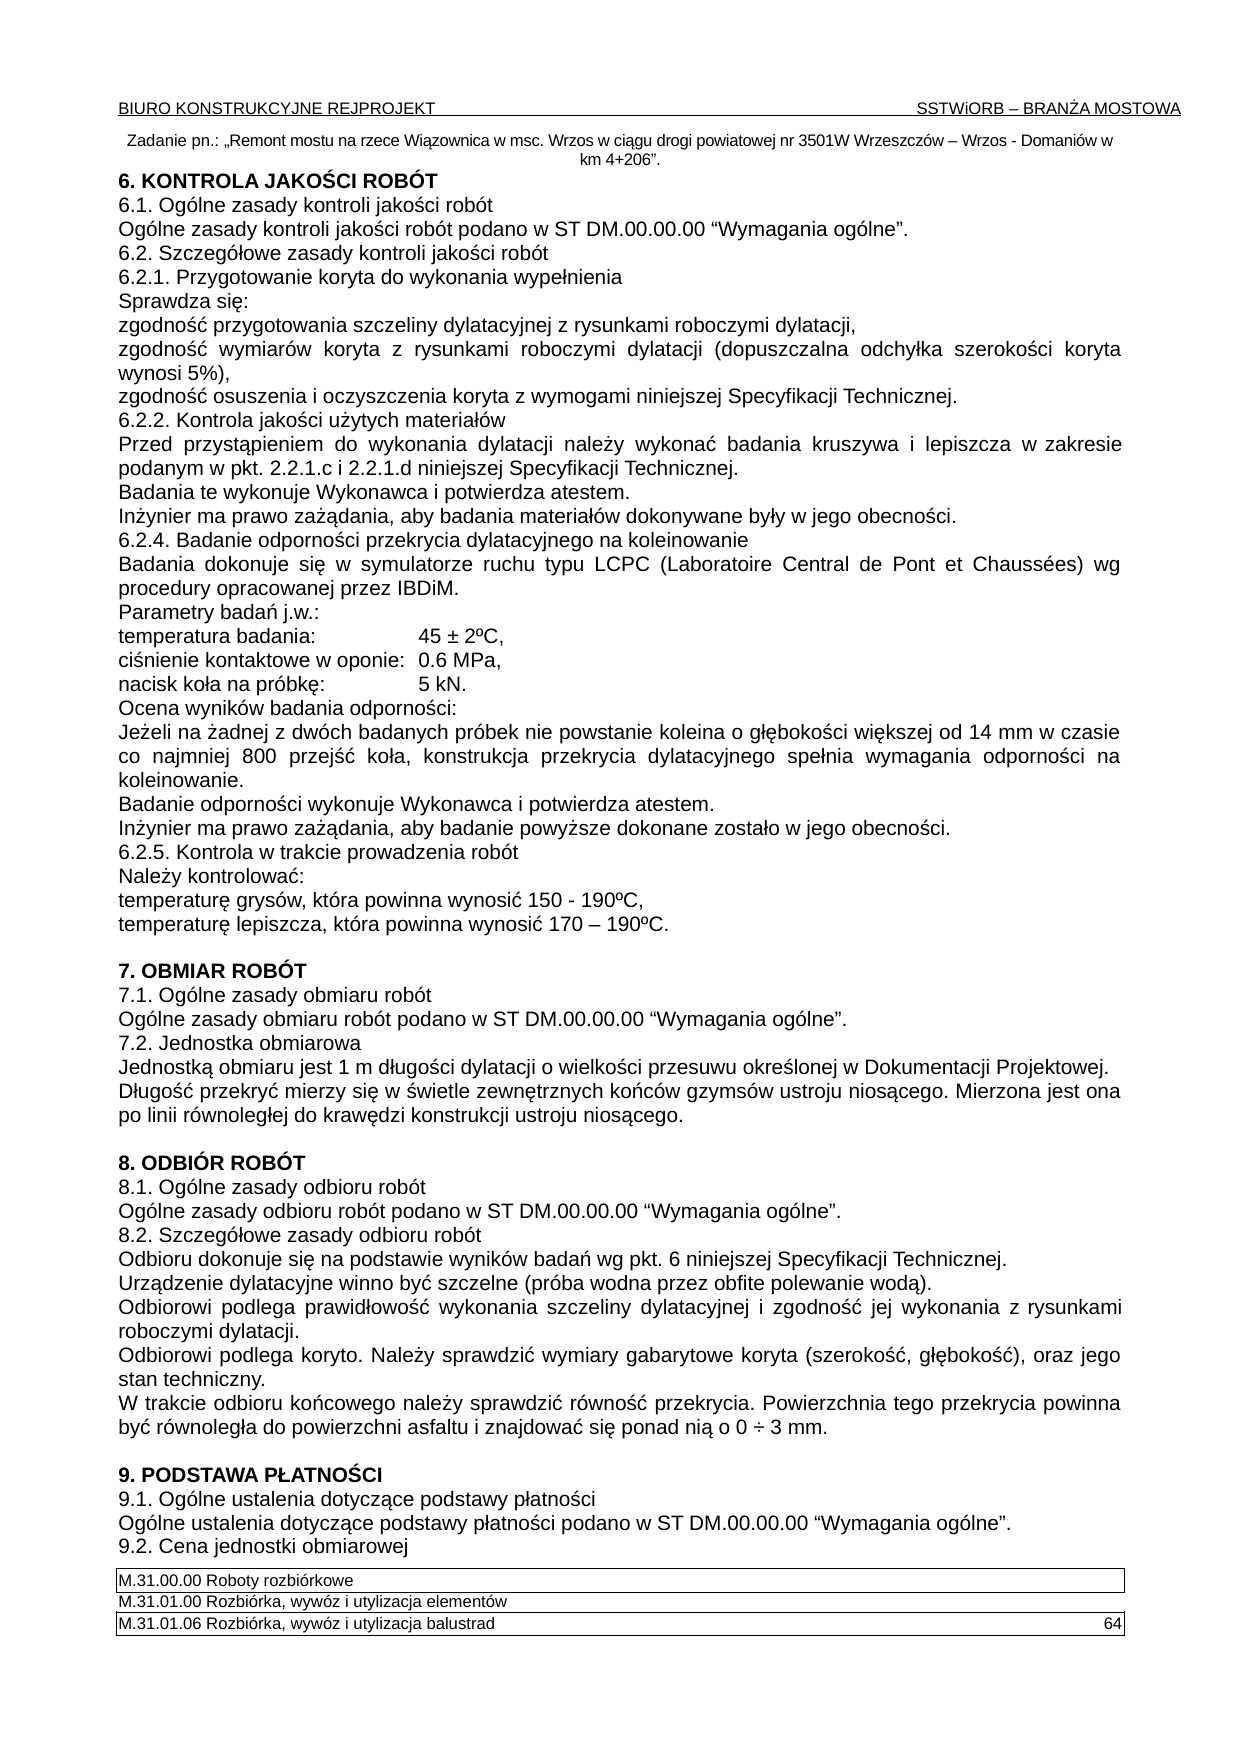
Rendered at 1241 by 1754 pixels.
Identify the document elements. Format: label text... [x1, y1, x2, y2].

text Inżynier ma prawo zażądania, aby badania materiałów dokonywane były w jego obecności. [118, 504, 1122, 528]
text 9.2. Cena jednostki obmiarowej [118, 1534, 1122, 1558]
text Inżynier ma prawo zażądania, aby badanie powyższe dokonane zostało w jego obecności. [118, 816, 1122, 839]
text 6.2.1. Przygotowanie koryta do wykonania wypełnienia [118, 264, 1122, 288]
text Badania te wykonuje Wykonawca i potwierdza atestem. [118, 480, 1122, 504]
text zgodność przygotowania szczeliny dylatacyjnej z rysunkami roboczymi dylatacji, [118, 312, 1122, 336]
text 6.1. Ogólne zasady kontroli jakości robót [118, 193, 1122, 217]
text Jeżeli na żadnej z dwóch badanych próbek nie powstanie koleina o głębokości większej od 14 mm w czasie co najmniej 800 przejść koła, konstrukcja przekrycia dylatacyjnego spełnia wymagania odporności na koleinowanie. [118, 720, 1122, 792]
text zgodność wymiarów koryta z rysunkami roboczymi dylatacji (dopuszczalna odchyłka szerokości koryta wynosi 5%), [118, 336, 1122, 384]
text W trakcie odbioru końcowego należy sprawdzić równość przekrycia. Powierzchnia tego przekrycia powinna być równoległa do powierzchni asfaltu i znajdować się ponad nią o 0 ÷ 3 mm. [118, 1391, 1122, 1438]
text Jednostką obmiaru jest 1 m długości dylatacji o wielkości przesuwu określonej w Dokumentacji Projektowej. [118, 1055, 1122, 1079]
text Odbiorowi podlega koryto. Należy sprawdzić wymiary gabarytowe koryta (szerokość, głębokość), oraz jego stan techniczny. [118, 1343, 1122, 1391]
text Badanie odporności wykonuje Wykonawca i potwierdza atestem. [118, 792, 1122, 816]
text ciśnienie kontaktowe w oponie: 0.6 MPa, [118, 648, 1122, 672]
text Przed przystąpieniem do wykonania dylatacji należy wykonać badania kruszywa i lepiszcza w zakresie podanym w pkt. 2.2.1.c i 2.2.1.d niniejszej Specyfikacji Technicznej. [118, 432, 1122, 480]
text 6.2. Szczegółowe zasady kontroli jakości robót [118, 241, 1122, 264]
text temperatura badania: 45 ± 2ºC, [118, 624, 1122, 648]
text Ogólne zasady kontroli jakości robót podano w ST DM.00.00.00 “Wymagania ogólne”. [118, 217, 1122, 241]
text Urządzenie dylatacyjne winno być szczelne (próba wodna przez obfite polewanie wodą). [118, 1271, 1122, 1295]
text 7. OBMIAR ROBÓT [118, 959, 1122, 983]
text 8. ODBIÓR ROBÓT [118, 1151, 1122, 1175]
text Sprawdza się: [118, 288, 1122, 312]
text 6.2.2. Kontrola jakości użytych materiałów [118, 408, 1122, 432]
text Odbiorowi podlega prawidłowość wykonania szczeliny dylatacyjnej i zgodność jej wykonania z rysunkami roboczymi dylatacji. [118, 1295, 1122, 1343]
text temperaturę grysów, która powinna wynosić 150 - 190ºC, [118, 887, 1122, 911]
text 6.2.5. Kontrola w trakcie prowadzenia robót [118, 839, 1122, 863]
text 7.1. Ogólne zasady obmiaru robót [118, 983, 1122, 1007]
text 8.2. Szczegółowe zasady odbioru robót [118, 1223, 1122, 1247]
text Ocena wyników badania odporności: [118, 696, 1122, 720]
text Długość przekryć mierzy się w świetle zewnętrznych końców gzymsów ustroju niosącego. Mierzona jest ona po linii równoległej do krawędzi konstrukcji ustroju niosącego. [118, 1079, 1122, 1127]
text 9. PODSTAWA PŁATNOŚCI [118, 1462, 1122, 1486]
text 7.2. Jednostka obmiarowa [118, 1031, 1122, 1055]
text Należy kontrolować: [118, 863, 1122, 887]
text Ogólne ustalenia dotyczące podstawy płatności podano w ST DM.00.00.00 “Wymagania ogólne”. [118, 1510, 1122, 1534]
text temperaturę lepiszcza, która powinna wynosić 170 – 190ºC. [118, 911, 1122, 935]
text Odbioru dokonuje się na podstawie wyników badań wg pkt. 6 niniejszej Specyfikacji Technicznej. [118, 1247, 1122, 1271]
text zgodność osuszenia i oczyszczenia koryta z wymogami niniejszej Specyfikacji Technicznej. [118, 384, 1122, 408]
text 6.2.4. Badanie odporności przekrycia dylatacyjnego na koleinowanie [118, 528, 1122, 552]
text 9.1. Ogólne ustalenia dotyczące podstawy płatności [118, 1486, 1122, 1510]
text Ogólne zasady odbioru robót podano w ST DM.00.00.00 “Wymagania ogólne”. [118, 1199, 1122, 1223]
text Parametry badań j.w.: [118, 600, 1122, 624]
text Ogólne zasady obmiaru robót podano w ST DM.00.00.00 “Wymagania ogólne”. [118, 1007, 1122, 1031]
text nacisk koła na próbkę: 5 kN. [118, 672, 1122, 696]
text 6. KONTROLA JAKOŚCI ROBÓT [118, 169, 1122, 193]
text 8.1. Ogólne zasady odbioru robót [118, 1175, 1122, 1199]
text Badania dokonuje się w symulatorze ruchu typu LCPC (Laboratoire Central de Pont et Chaussées) wg procedury opracowanej przez IBDiM. [118, 552, 1122, 600]
